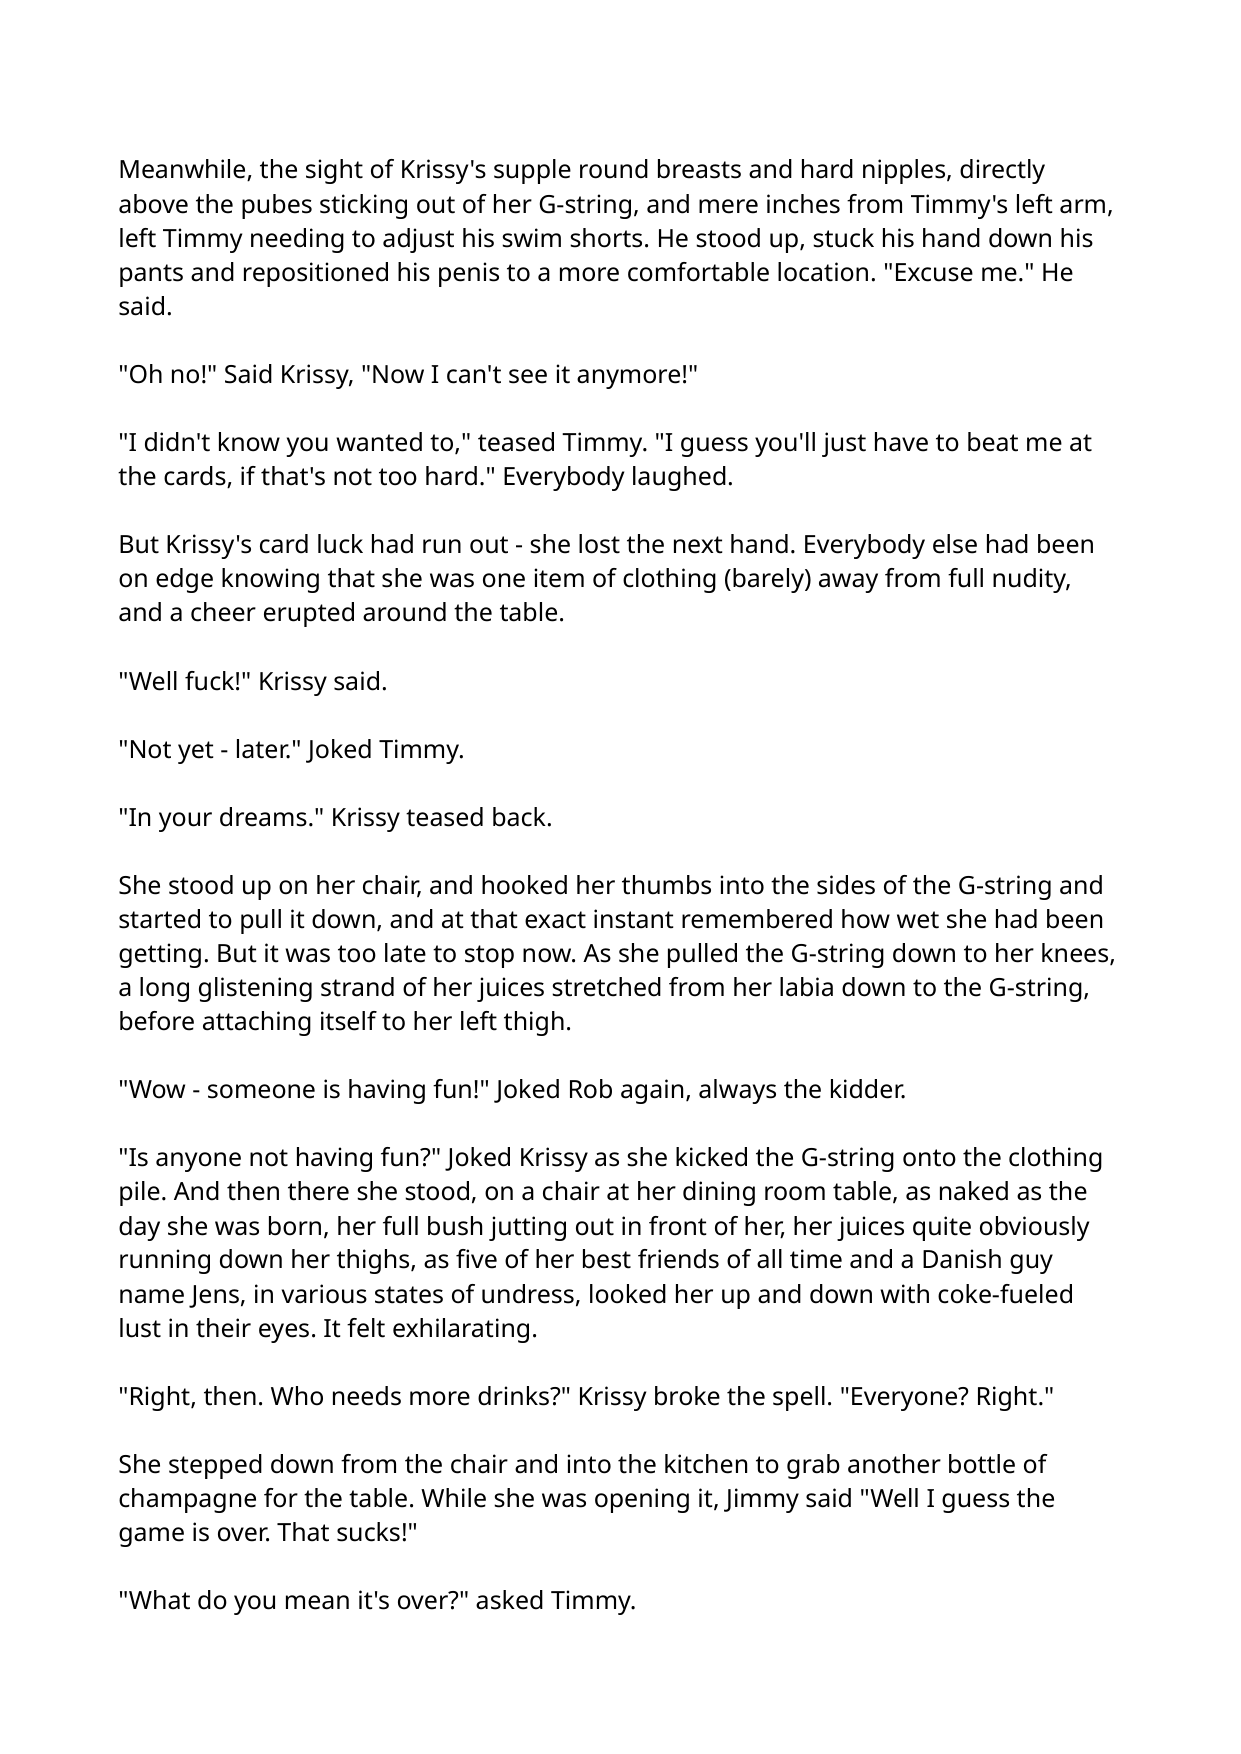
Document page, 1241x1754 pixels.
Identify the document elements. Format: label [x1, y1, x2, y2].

text [118, 118, 1122, 1617]
